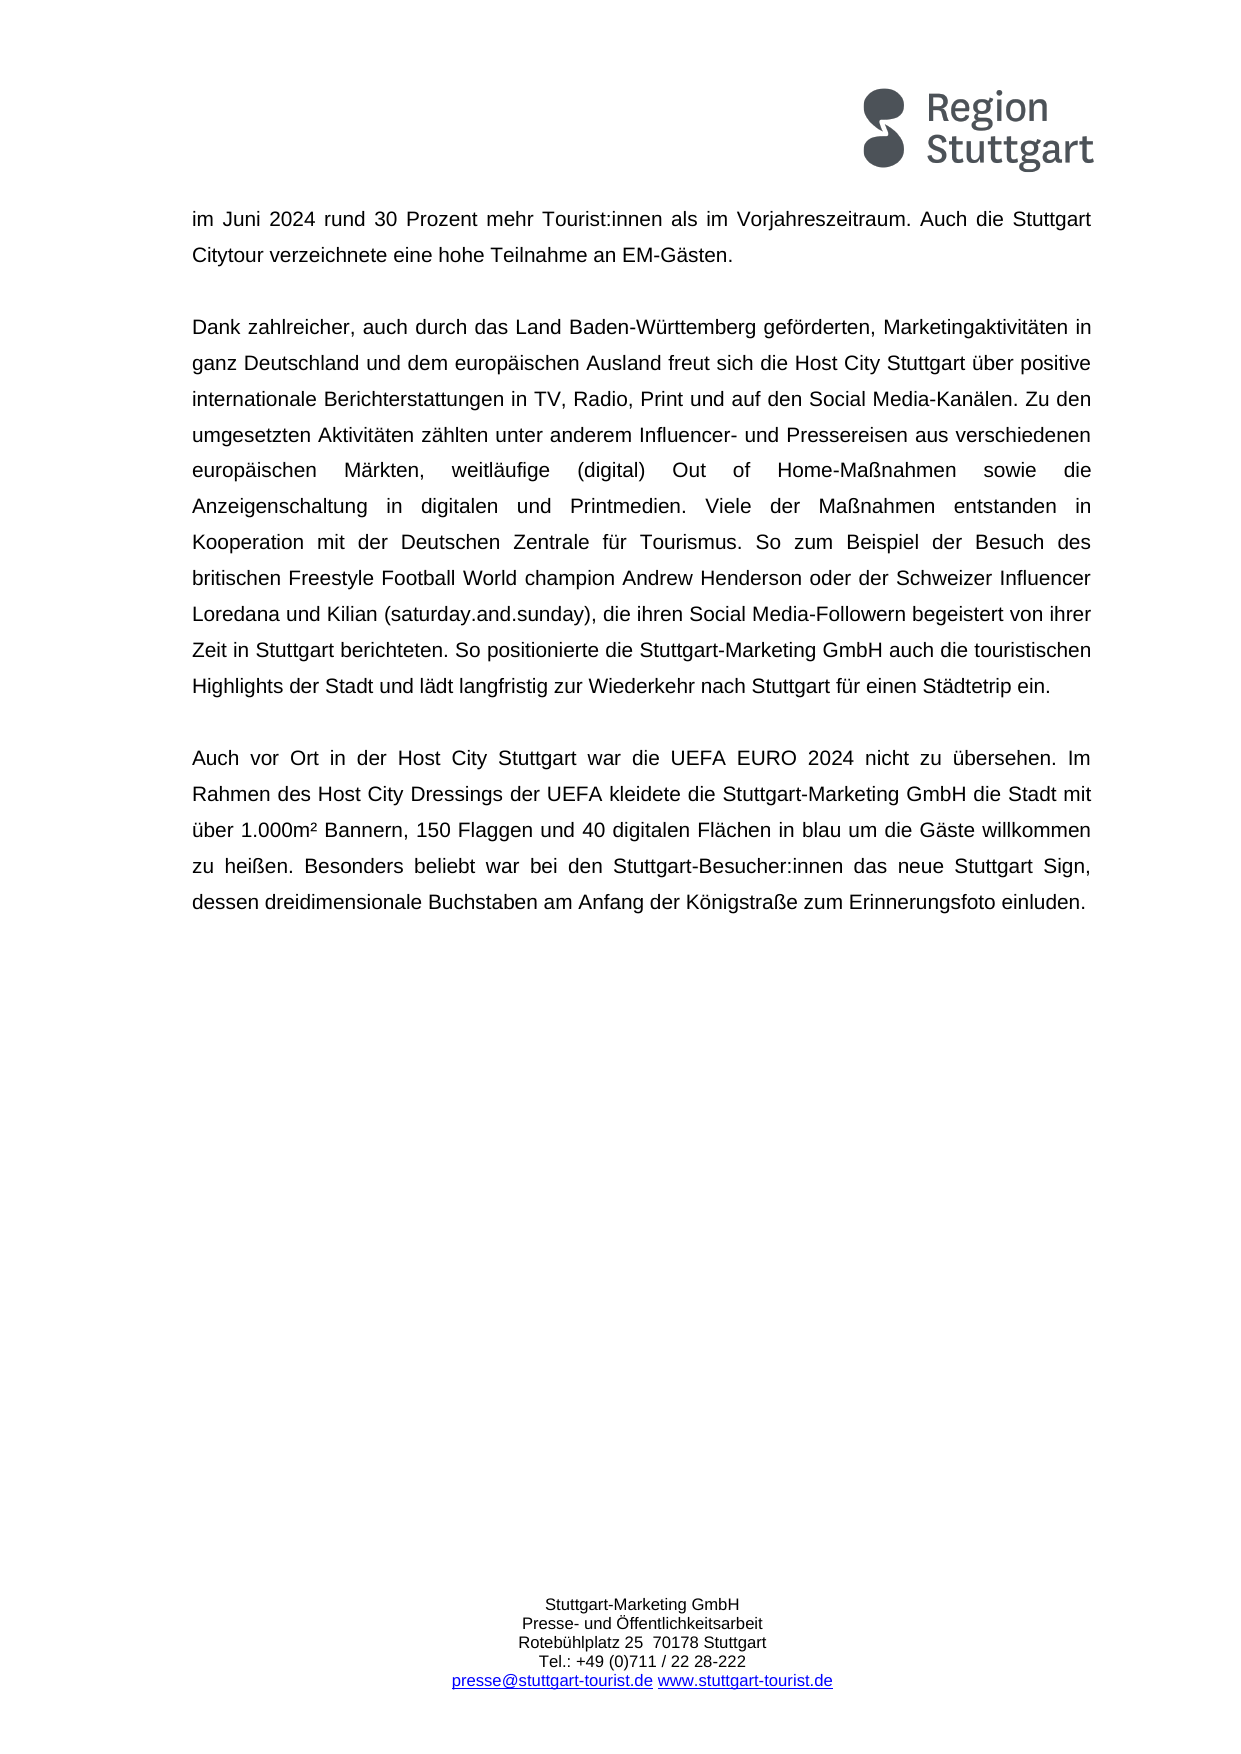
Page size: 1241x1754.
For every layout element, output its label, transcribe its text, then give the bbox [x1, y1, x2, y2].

text Dank zahlreicher, auch durch das Land Baden-Württemberg geförderten, Marketingaktivitäten in ganz Deutschland und dem europäischen Ausland freut sich die Host City Stuttgart über positive internationale Berichterstattungen in TV, Radio, Print und auf den Social Media-Kanälen. Zu den umgesetzten Aktivitäten zählten unter anderem Influencer- und Pressereisen aus verschiedenen europäischen Märkten, weitläufige (digital) Out of Home-Maßnahmen sowie die Anzeigenschaltung in digitalen und Printmedien. Viele der Maßnahmen entstanden in Kooperation mit der Deutschen Zentrale für Tourismus. So zum Beispiel der Besuch des britischen Freestyle Football World champion Andrew Henderson oder der Schweizer Influencer Loredana und Kilian (saturday.and.sunday), die ihren Social Media-Followern begeistert von ihrer Zeit in Stuttgart berichteten. So positionierte die Stuttgart-Marketing GmbH auch die touristischen Highlights der Stadt und lädt langfristig zur Wiederkehr nach Stuttgart für einen Städtetrip ein. [192, 314, 1093, 698]
picture [824, 58, 1120, 190]
text Auch vor Ort in der Host City Stuttgart war die UEFA EURO 2024 nicht zu übersehen. Im Rahmen des Host City Dressings der UEFA kleidete die Stuttgart-Marketing GmbH die Stadt mit über 1.000m² Bannern, 150 Flaggen und 40 digitalen Flächen in blau um die Gäste willkommen zu heißen. Besonders beliebt war bei den Stuttgart-Besucher:innen das neue Stuttgart Sign, dessen dreidimensionale Buchstaben am Anfang der Königstraße zum Erinnerungsfoto einluden. [192, 746, 1093, 913]
